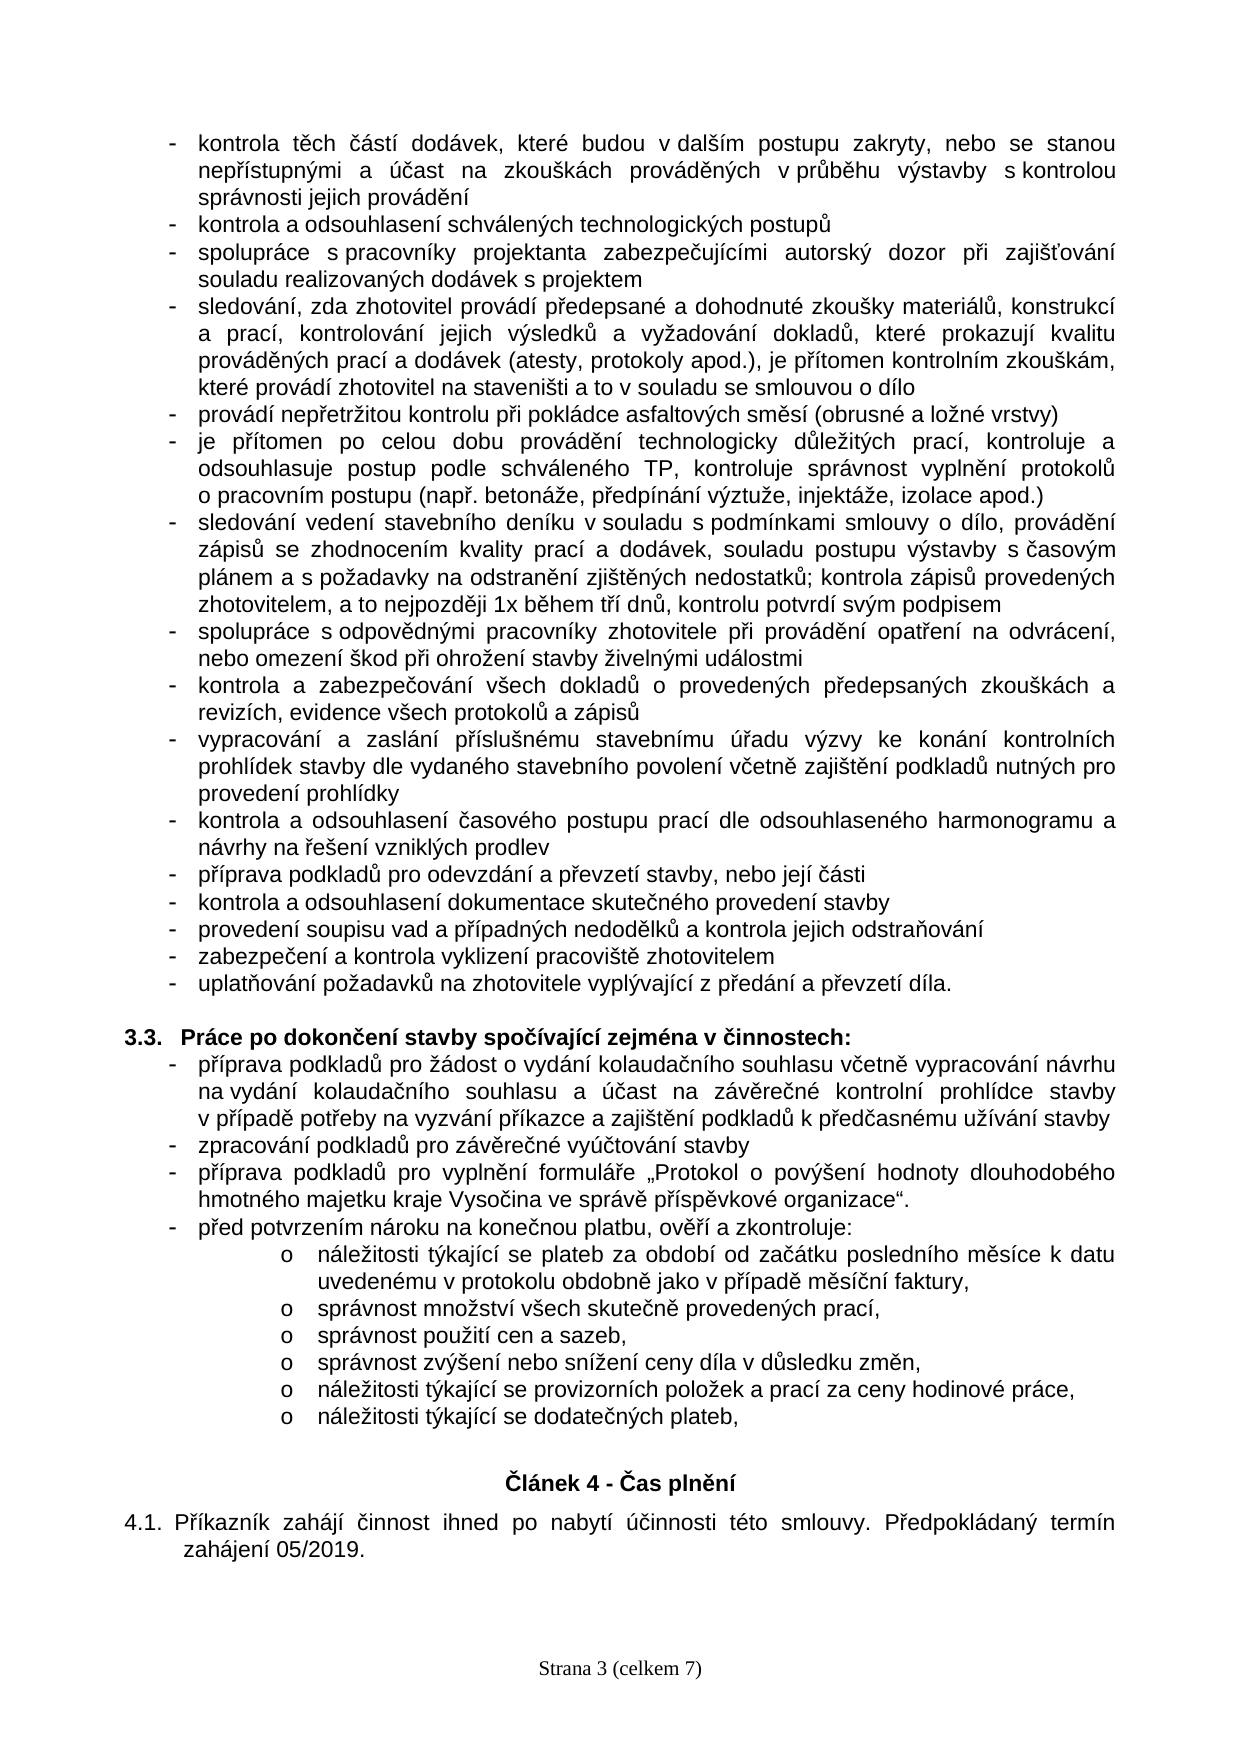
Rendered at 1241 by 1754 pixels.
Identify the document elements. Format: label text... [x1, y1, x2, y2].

list správnost použití cen a sazeb, [280, 1322, 1116, 1349]
list příprava podkladů pro odevzdání a převzetí stavby, nebo její části [168, 861, 1116, 888]
list náležitosti týkající se plateb za období od začátku posledního měsíce k datu uvedenému v protokolu obdobně jako v případě měsíční faktury, [280, 1240, 1116, 1294]
list provádí nepřetržitou kontrolu při pokládce asfaltových směsí (obrusné a ložné vrstvy) [168, 401, 1116, 428]
list kontrola a odsouhlasení časového postupu prací dle odsouhlaseného harmonogramu a návrhy na řešení vzniklých prodlev [168, 807, 1116, 861]
list sledování vedení stavebního deníku v souladu s podmínkami smlouvy o dílo, provádění zápisů se zhodnocením kvality prací a dodávek, souladu postupu výstavby s časovým plánem a s požadavky na odstranění zjištěných nedostatků; kontrola zápisů provedených zhotovitelem, a to nejpozději 1x během tří dnů, kontrolu potvrdí svým podpisem [168, 509, 1116, 617]
list náležitosti týkající se dodatečných plateb, [280, 1403, 1116, 1430]
list je přítomen po celou dobu provádění technologicky důležitých prací, kontroluje a odsouhlasuje postup podle schváleného TP, kontroluje správnost vyplnění protokolů o pracovním postupu (např. betonáže, předpínání výztuže, injektáže, izolace apod.) [168, 428, 1116, 509]
list uplatňování požadavků na zhotovitele vyplývající z předání a převzetí díla. [168, 969, 1116, 997]
list zpracování podkladů pro závěrečné vyúčtování stavby [168, 1132, 1116, 1159]
list spolupráce s pracovníky projektanta zabezpečujícími autorský dozor při zajišťování souladu realizovaných dodávek s projektem [168, 238, 1116, 292]
list sledování, zda zhotovitel provádí předepsané a dohodnuté zkoušky materiálů, konstrukcí a prací, kontrolování jejich výsledků a vyžadování dokladů, které prokazují kvalitu prováděných prací a dodávek (atesty, protokoly apod.), je přítomen kontrolním zkouškám, které provádí zhotovitel na staveništi a to v souladu se smlouvou o dílo [168, 292, 1116, 401]
list náležitosti týkající se provizorních položek a prací za ceny hodinové práce, [280, 1376, 1116, 1403]
list správnost zvýšení nebo snížení ceny díla v důsledku změn, [280, 1349, 1116, 1376]
list spolupráce s odpovědnými pracovníky zhotovitele při provádění opatření na odvrácení, nebo omezení škod při ohrožení stavby živelnými událostmi [168, 617, 1116, 672]
list kontrola těch částí dodávek, které budou v dalším postupu zakryty, nebo se stanou nepřístupnými a účast na zkouškách prováděných v průběhu výstavby s kontrolou správnosti jejich provádění [168, 130, 1116, 211]
list správnost množství všech skutečně provedených prací, [280, 1294, 1116, 1322]
list příprava podkladů pro vyplnění formuláře „Protokol o povýšení hodnoty dlouhodobého hmotného majetku kraje Vysočina ve správě příspěvkové organizace“. [168, 1159, 1116, 1213]
list kontrola a odsouhlasení schválených technologických postupů [168, 211, 1116, 238]
list provedení soupisu vad a případných nedodělků a kontrola jejich odstraňování [168, 915, 1116, 942]
list před potvrzením nároku na konečnou platbu, ověří a zkontroluje: [168, 1213, 1116, 1240]
list vypracování a zaslání příslušnému stavebnímu úřadu výzvy ke konání kontrolních prohlídek stavby dle vydaného stavebního povolení včetně zajištění podkladů nutných pro provedení prohlídky [168, 726, 1116, 807]
text Článek 4 - Čas plnění [124, 1469, 1116, 1497]
list kontrola a zabezpečování všech dokladů o provedených předepsaných zkouškách a revizích, evidence všech protokolů a zápisů [168, 672, 1116, 726]
list Příkazník zahájí činnost ihned po nabytí účinnosti této smlouvy. Předpokládaný termín zahájení 05/2019. [124, 1509, 1116, 1563]
list kontrola a odsouhlasení dokumentace skutečného provedení stavby [168, 888, 1116, 915]
list příprava podkladů pro žádost o vydání kolaudačního souhlasu včetně vypracování návrhu na vydání kolaudačního souhlasu a účast na závěrečné kontrolní prohlídce stavby v případě potřeby na vyzvání příkazce a zajištění podkladů k předčasnému užívání stavby [168, 1051, 1116, 1132]
list zabezpečení a kontrola vyklizení pracoviště zhotovitelem [168, 942, 1116, 969]
list Práce po dokončení stavby spočívající zejména v činnostech: [124, 1024, 1116, 1051]
